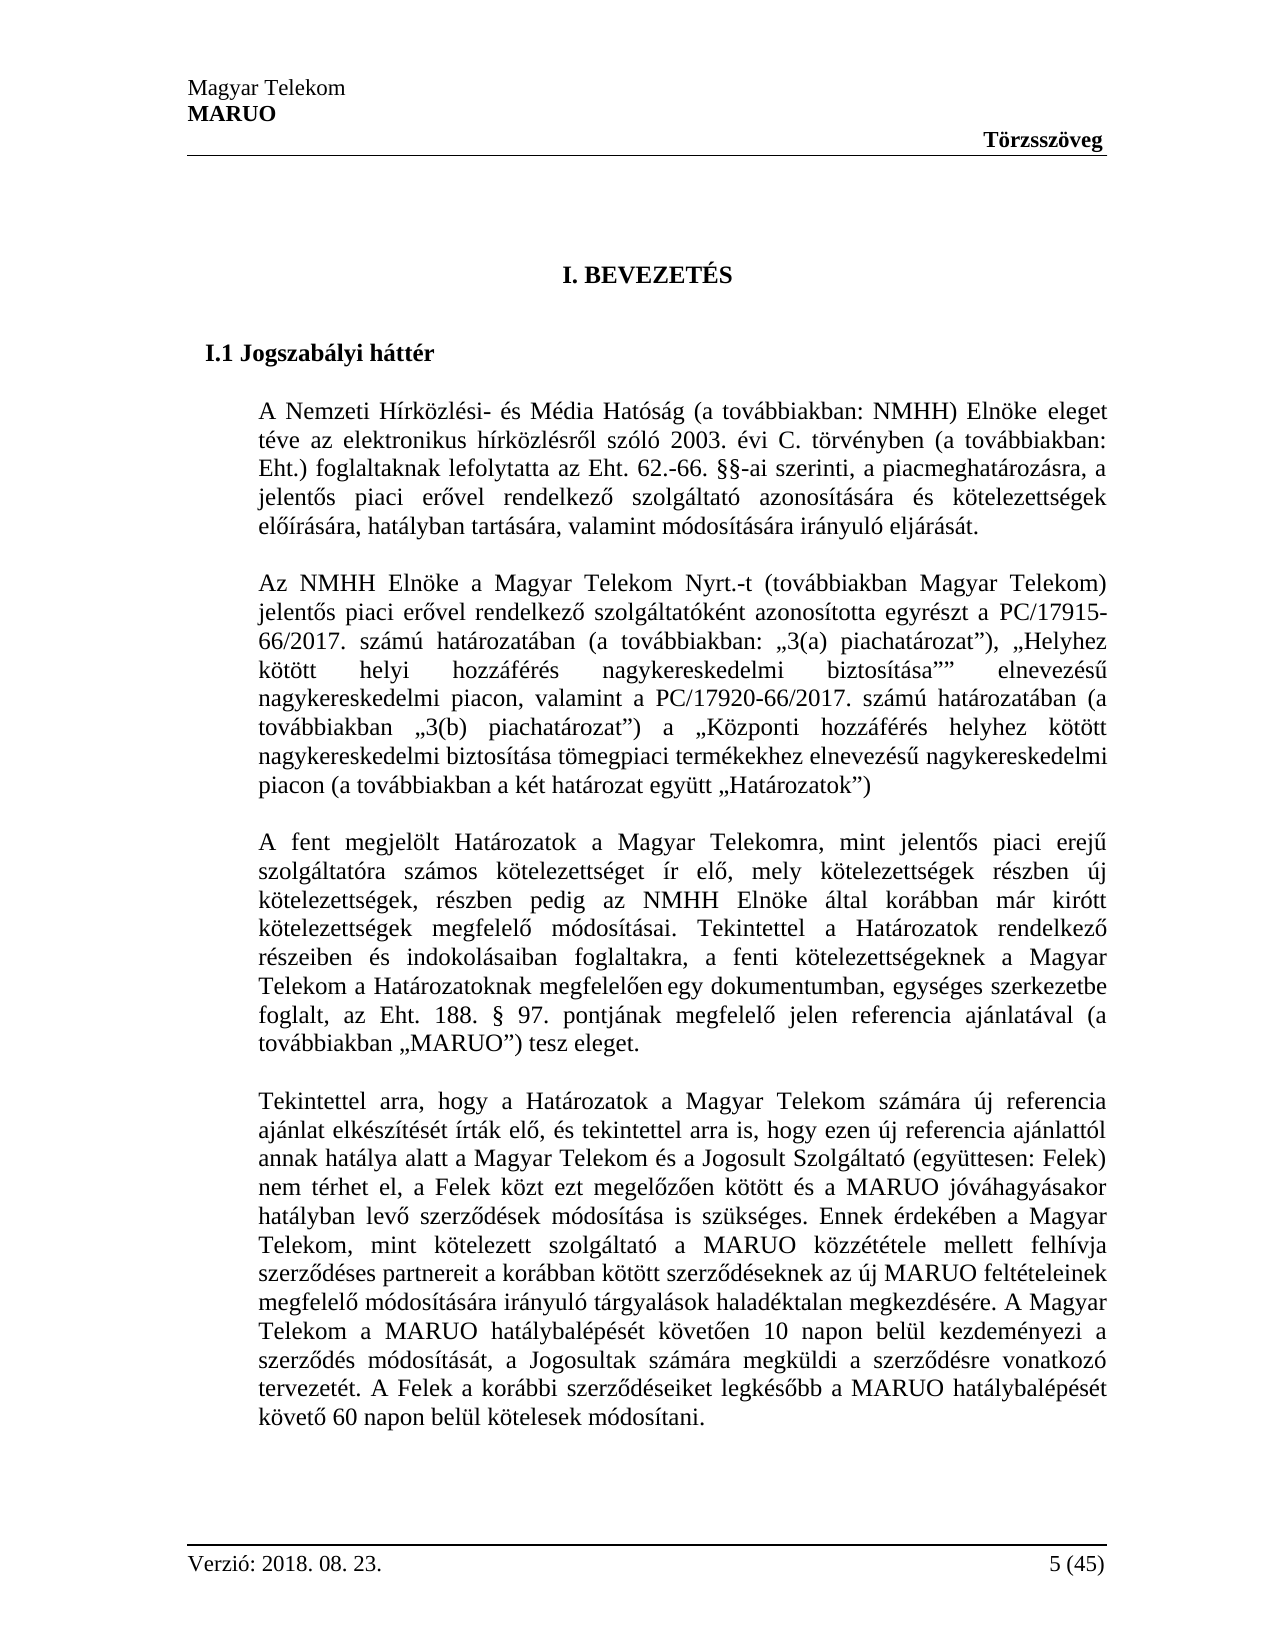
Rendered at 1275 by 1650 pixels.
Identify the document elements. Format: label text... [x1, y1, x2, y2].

subtitle I. BEVEZETÉS [187, 260, 1107, 288]
text Tekintettel arra, hogy a Határozatok a Magyar Telekom számára új referencia ajánlat elkészítését írták elő, és tekintettel arra is, hogy ezen új referencia ajánlattól annak hatálya alatt a Magyar Telekom és a Jogosult Szolgáltató (együttesen: Felek) nem térhet el, a Felek közt ezt megelőzően kötött és a MARUO jóváhagyásakor hatályban levő szerződések módosítása is szükséges. Ennek érdekében a Magyar Telekom, mint kötelezett szolgáltató a MARUO közzététele mellett felhívja szerződéses partnereit a korábban kötött szerződéseknek az új MARUO feltételeinek megfelelő módosítására irányuló tárgyalások haladéktalan megkezdésére. A Magyar Telekom a MARUO hatálybalépését követően 10 napon belül kezdeményezi a szerződés módosítását, a Jogosultak számára megküldi a szerződésre vonatkozó tervezetét. A Felek a korábbi szerződéseiket legkésőbb a MARUO hatálybalépését követő 60 napon belül kötelesek módosítani. [258, 1086, 1107, 1431]
text Az NMHH Elnöke a Magyar Telekom Nyrt.-t (továbbiakban Magyar Telekom) jelentős piaci erővel rendelkező szolgáltatóként azonosította egyrészt a PC/17915-66/2017. számú határozatában (a továbbiakban: „3(a) piachatározat”), „Helyhez kötött helyi hozzáférés nagykereskedelmi biztosítása”” elnevezésű nagykereskedelmi piacon, valamint a PC/17920-66/2017. számú határozatában (a továbbiakban „3(b) piachatározat”) a „Központi hozzáférés helyhez kötött nagykereskedelmi biztosítása tömegpiaci termékekhez elnevezésű nagykereskedelmi piacon (a továbbiakban a két határozat együtt „Határozatok”) [258, 568, 1107, 798]
text A Nemzeti Hírközlési- és Média Hatóság (a továbbiakban: NMHH) Elnöke eleget téve az elektronikus hírközlésről szóló 2003. évi C. törvényben (a továbbiakban: Eht.) foglaltaknak lefolytatta az Eht. 62.-66. §§-ai szerinti, a piacmeghatározásra, a jelentős piaci erővel rendelkező szolgáltató azonosítására és kötelezettségek előírására, hatályban tartására, valamint módosítására irányuló eljárását. [258, 396, 1107, 540]
subtitle I.1 Jogszabályi háttér [205, 338, 1107, 367]
text A fent megjelölt Határozatok a Magyar Telekomra, mint jelentős piaci erejű szolgáltatóra számos kötelezettséget ír elő, mely kötelezettségek részben új kötelezettségek, részben pedig az NMHH Elnöke által korábban már kirótt kötelezettségek megfelelő módosításai. Tekintettel a Határozatok rendelkező részeiben és indokolásaiban foglaltakra, a fenti kötelezettségeknek a Magyar Telekom a Határozatoknak megfelelően egy dokumentumban, egységes szerkezetbe foglalt, az Eht. 188. § 97. pontjának megfelelő jelen referencia ajánlatával (a továbbiakban „MARUO”) tesz eleget. [258, 827, 1107, 1057]
